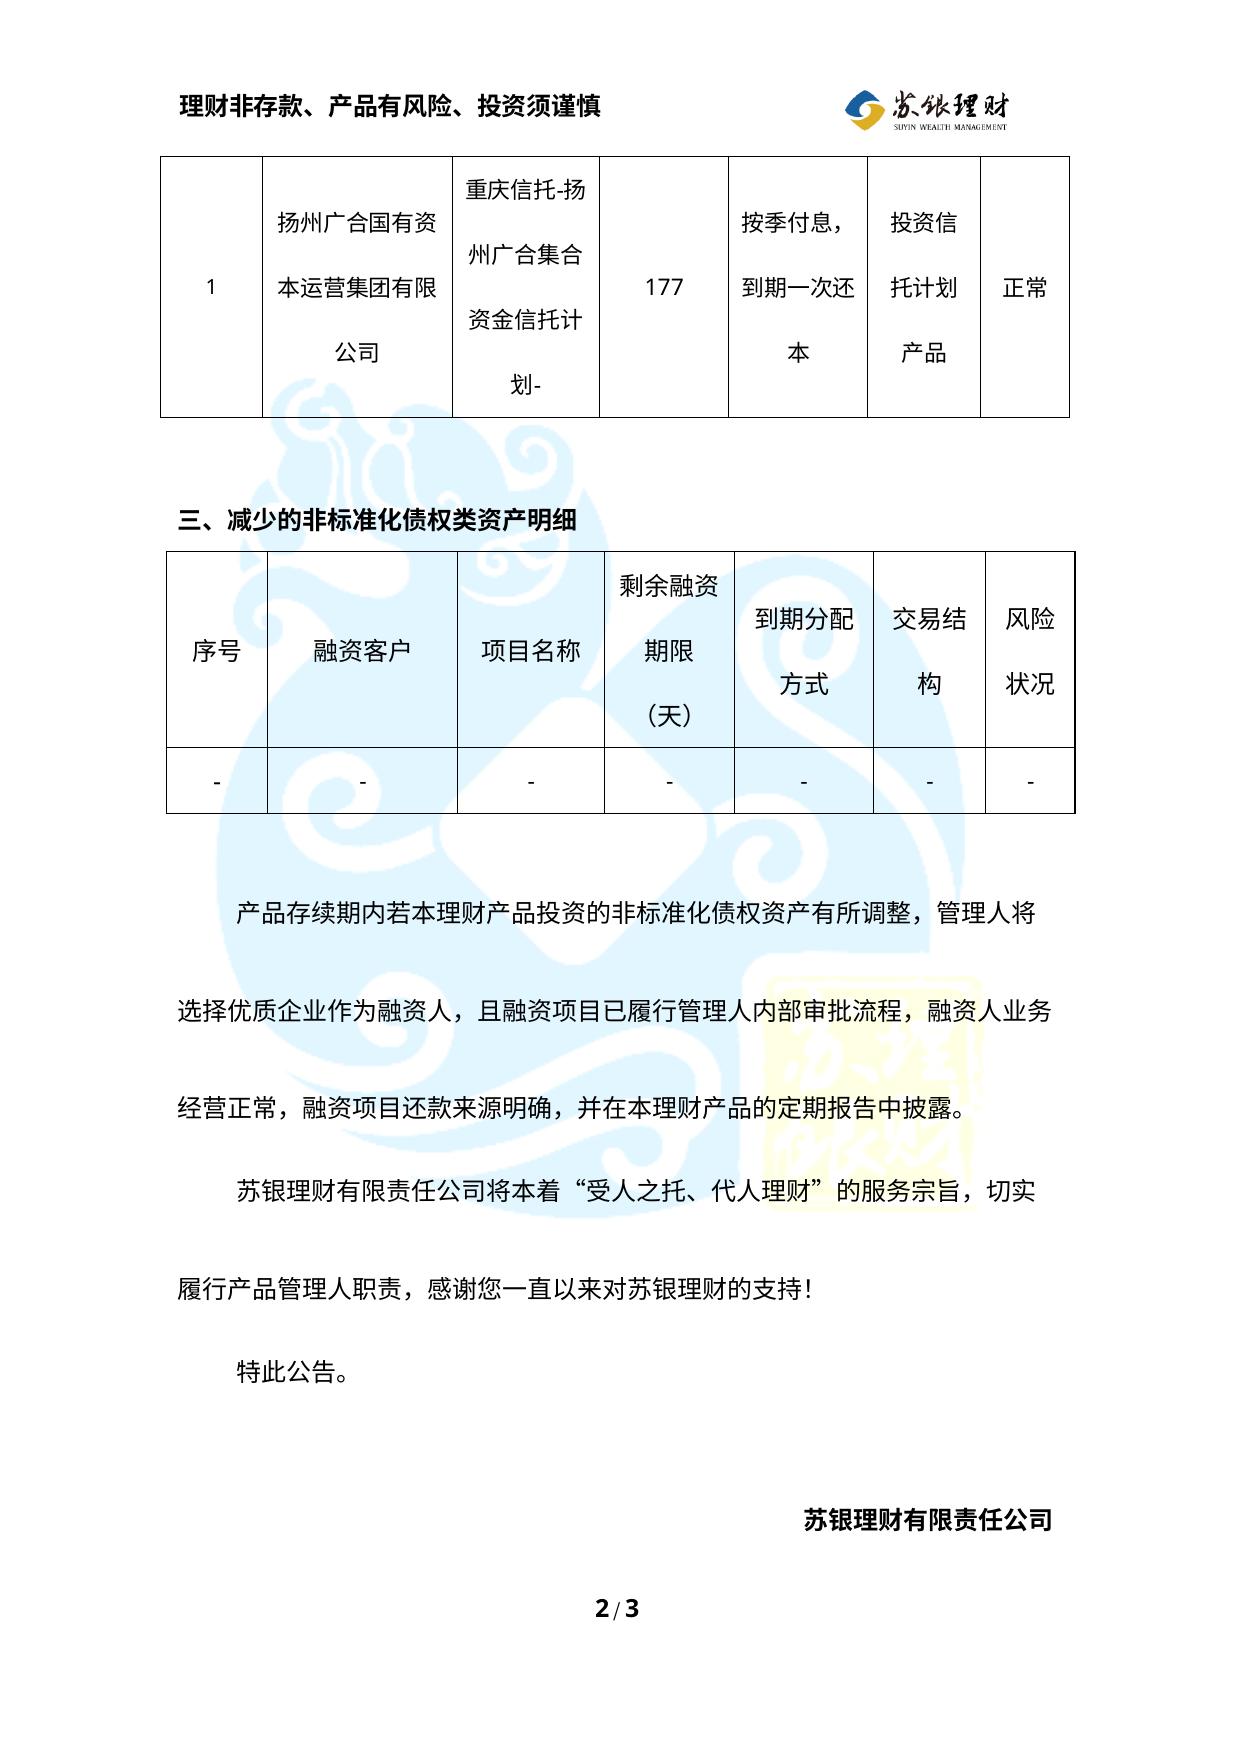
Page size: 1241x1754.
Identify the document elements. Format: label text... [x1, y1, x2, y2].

table_cell 1 [161, 157, 262, 417]
text 特此公告。 [177, 1338, 1053, 1403]
table_cell 重庆信托-扬州广合集合资金信托计划- [453, 157, 599, 417]
table_header 风险状况 [986, 552, 1074, 747]
text 苏银理财有限责任公司将本着“受人之托、代人理财”的服务宗旨，切实履行产品管理人职责，感谢您一直以来对苏银理财的支持！ [177, 1157, 1053, 1320]
table_cell - [735, 748, 873, 813]
table_cell - [605, 748, 734, 813]
table_header 项目名称 [458, 552, 604, 747]
table_cell - [268, 748, 457, 813]
table_header 到期分配方式 [735, 552, 873, 747]
table_cell 177 [600, 157, 728, 417]
table_cell - [874, 748, 985, 813]
text 产品存续期内若本理财产品投资的非标准化债权资产有所调整，管理人将选择优质企业作为融资人，且融资项目已履行管理人内部审批流程，融资人业务经营正常，融资项目还款来源明确，并在本理财产品的定期报告中披露。 [177, 879, 1053, 1139]
table_cell 正常 [981, 157, 1069, 417]
subtitle 减少的非标准化债权类资产明细 [177, 486, 1053, 551]
picture [820, 72, 1039, 143]
table_cell 扬州广合国有资本运营集团有限公司 [263, 157, 452, 417]
table_cell 按季付息，到期一次还本 [729, 157, 867, 417]
table_cell - [167, 748, 267, 813]
table_header 融资客户 [268, 552, 457, 747]
text 苏银理财有限责任公司 [177, 1486, 1053, 1551]
table_header 交易结构 [874, 552, 985, 747]
table_header 序号 [167, 552, 267, 747]
table_cell 投资信托计划产品 [868, 157, 980, 417]
table_header 剩余融资期限（天） [605, 552, 734, 747]
table_cell - [986, 748, 1074, 813]
table_cell - [458, 748, 604, 813]
